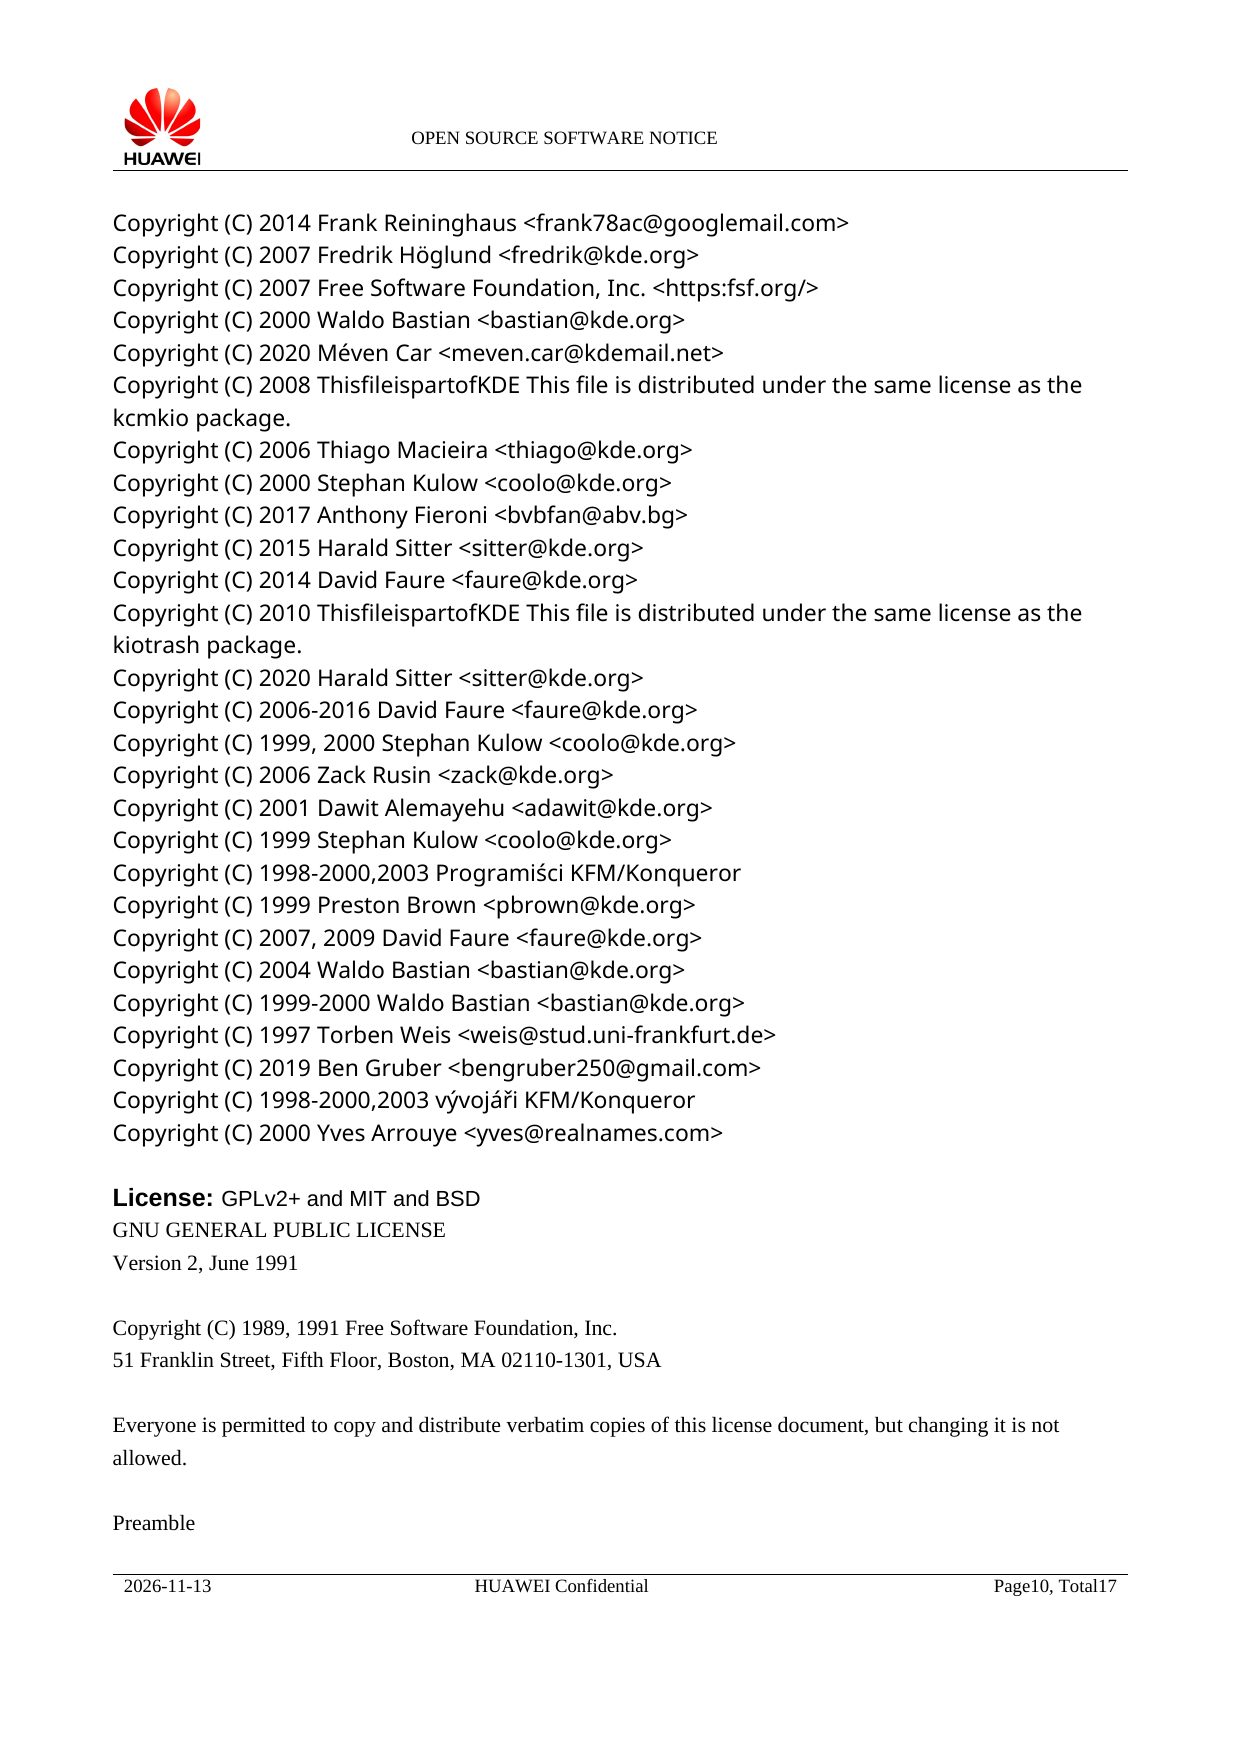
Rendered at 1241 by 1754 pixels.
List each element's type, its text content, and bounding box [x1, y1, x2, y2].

text License: GPLv2+ and MIT and BSD [112, 1181, 1128, 1214]
picture [124, 88, 201, 165]
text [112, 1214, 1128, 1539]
